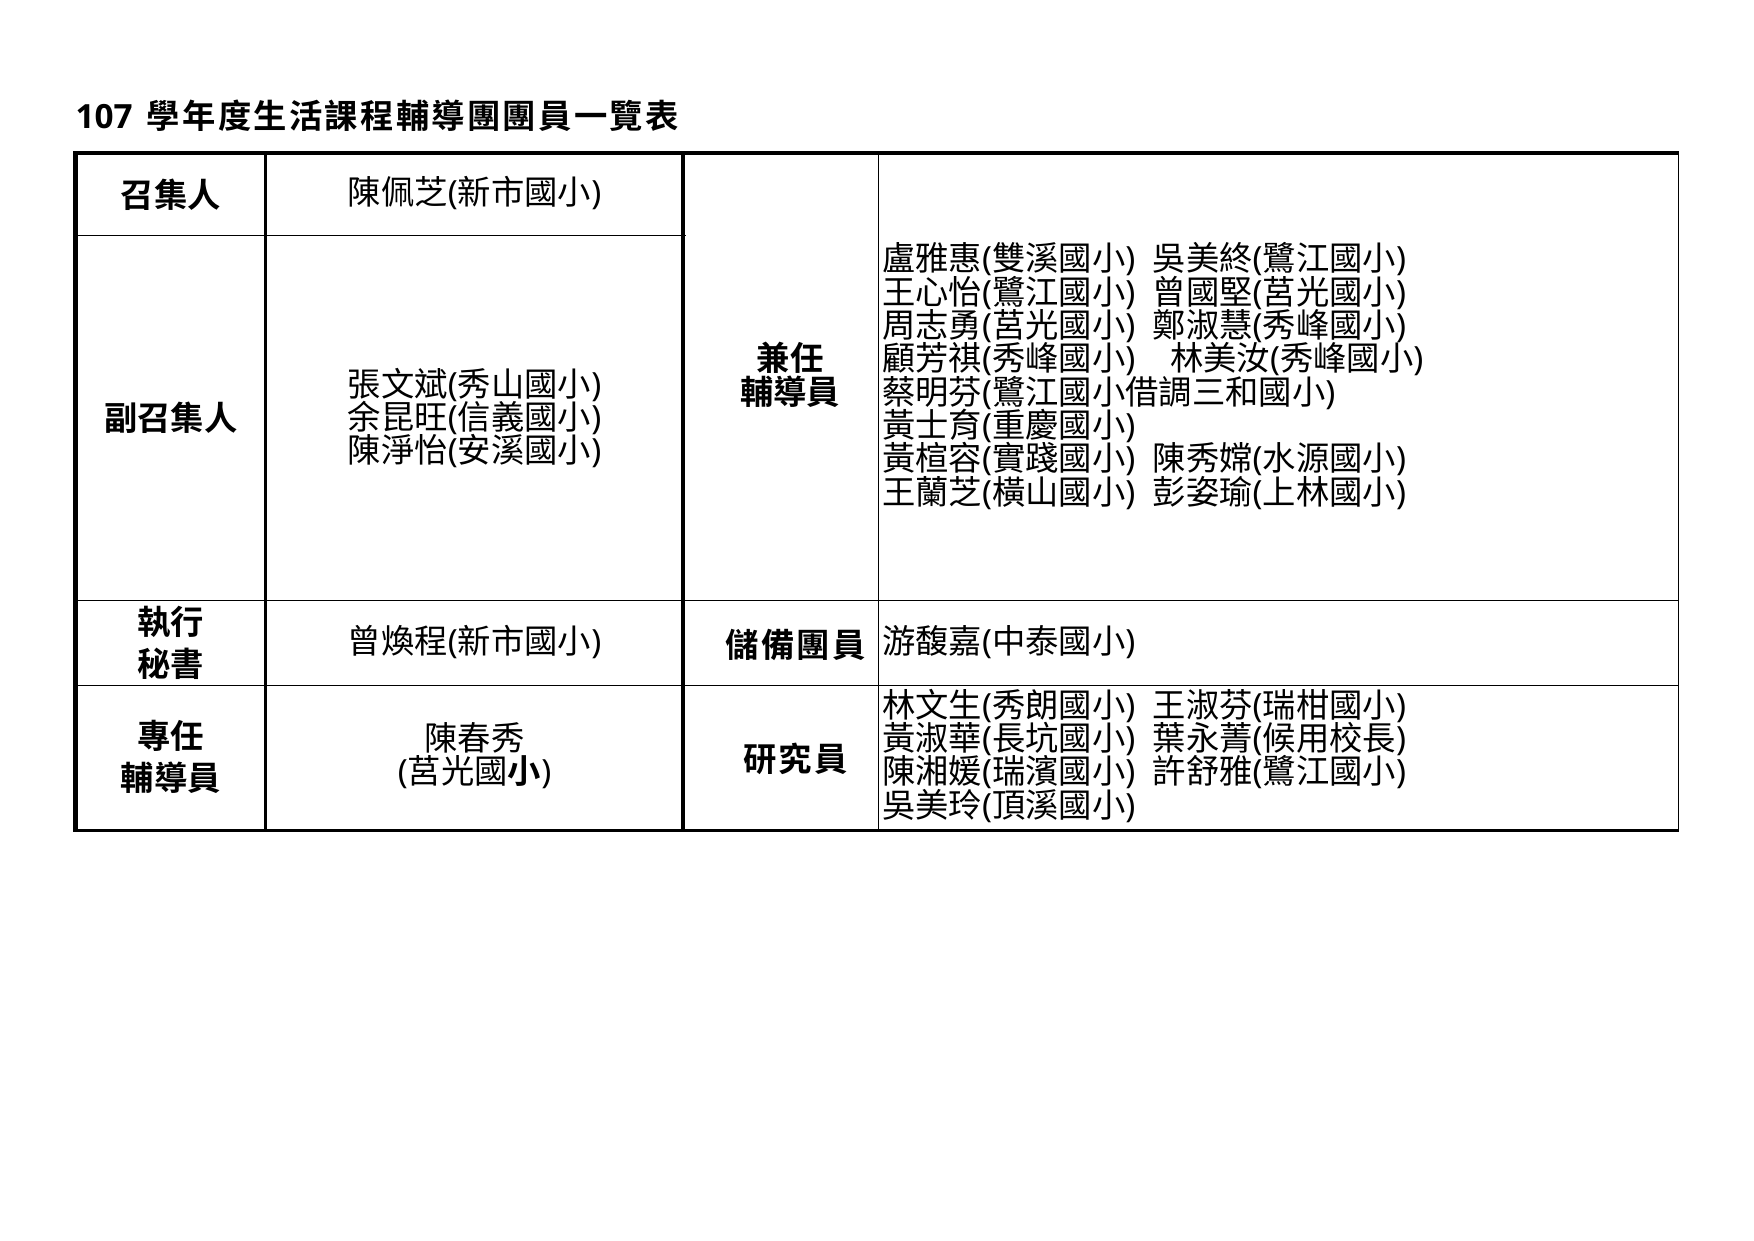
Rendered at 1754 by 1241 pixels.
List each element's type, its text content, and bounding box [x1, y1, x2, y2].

table_cell 研究員 [685, 686, 878, 829]
table_header 兼任 輔導員 [685, 155, 878, 600]
table_cell 專任 輔導員 [78, 686, 264, 829]
table_header 盧雅惠(雙溪國小) 吳美終(鷺江國小) 王心怡(鷺江國小) 曾國堅(莒光國小) 周志勇(莒光國小) 鄭淑慧(秀峰國小) 顧芳祺(秀峰國小) 林美汝(秀峰國小) 蔡明芬(鷺江國小借調三和國小) 黃士育(重慶國小) 黃楦容(實踐國小) 陳秀嫦(水源國小) 王蘭芝(橫山國小) 彭姿瑜(上林國小) [879, 155, 1678, 600]
table_cell 陳春秀 (莒光國小) [267, 686, 681, 829]
table_cell 張文斌(秀山國小) 余昆旺(信義國小) 陳淨怡(安溪國小) [267, 236, 681, 600]
table_header 召集人 [78, 155, 264, 235]
text 107學年度生活課程輔導團團員一覽表 [75, 76, 1678, 151]
table_cell 儲備團員 [685, 601, 878, 685]
table_header 陳佩芝(新市國小) [267, 155, 681, 235]
table_cell 曾煥程(新市國小) [267, 601, 681, 685]
table_cell 副召集人 [78, 236, 264, 600]
table_cell 林文生(秀朗國小) 王淑芬(瑞柑國小) 黃淑華(長坑國小) 葉永菁(候用校長) 陳湘媛(瑞濱國小) 許舒雅(鷺江國小) 吳美玲(頂溪國小) [879, 686, 1678, 829]
table_cell 執行 秘書 [78, 601, 264, 685]
table_cell 游馥嘉(中泰國小) [879, 601, 1678, 685]
